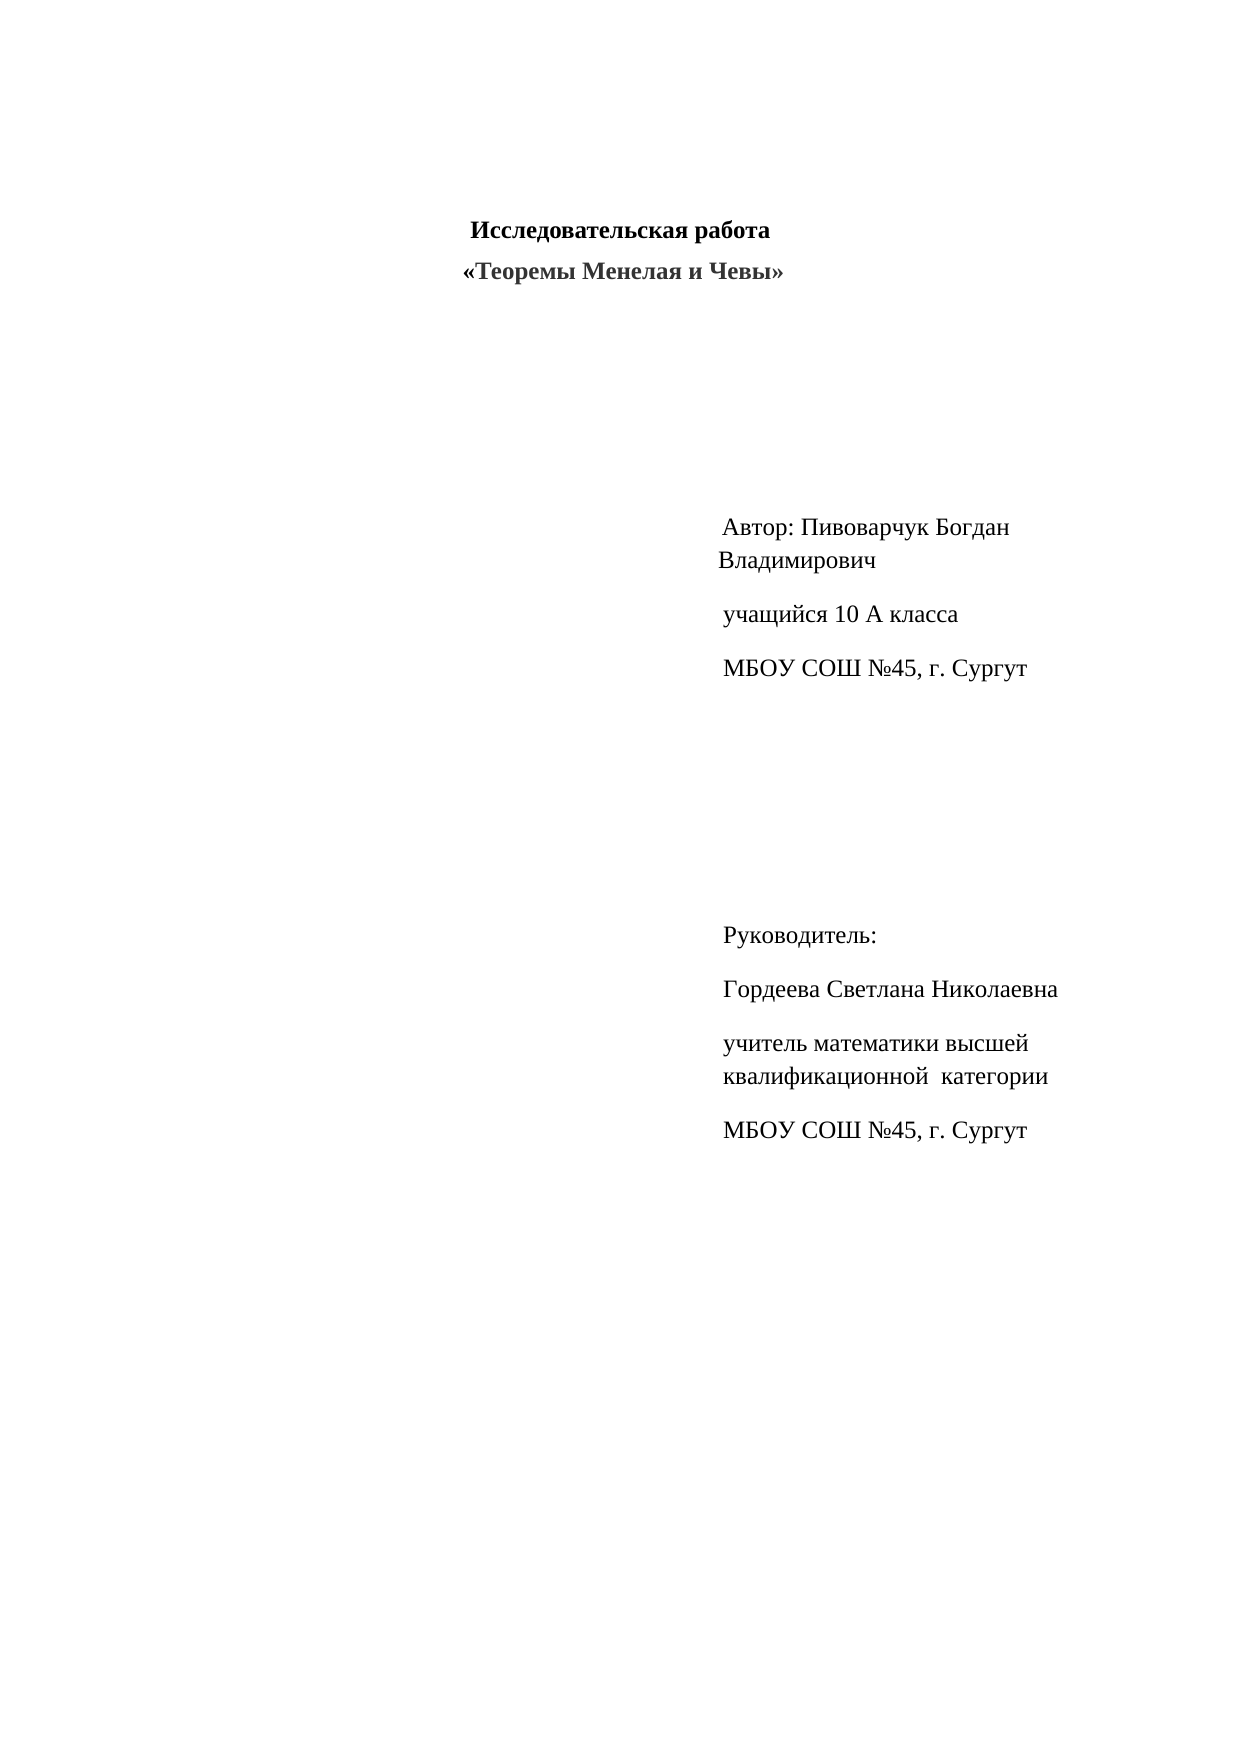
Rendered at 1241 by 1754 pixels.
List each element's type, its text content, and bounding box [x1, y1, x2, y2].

text МБОУ СОШ №45, г. Сургут [59, 653, 1181, 681]
text учитель математики высшей квалификационной категории [59, 1028, 1181, 1090]
text МБОУ СОШ №45, г. Сургут [59, 1115, 1181, 1144]
text Гордеева Светлана Николаевна [59, 974, 1181, 1003]
text Руководитель: [59, 920, 1181, 949]
subtitle «Теоремы Менелая и Чевы» [59, 256, 1181, 285]
text учащийся 10 А класса [59, 599, 1181, 627]
text Автор: Пивоварчук Богдан Владимирович [59, 512, 1181, 574]
subtitle Исследовательская работа [59, 215, 1181, 243]
